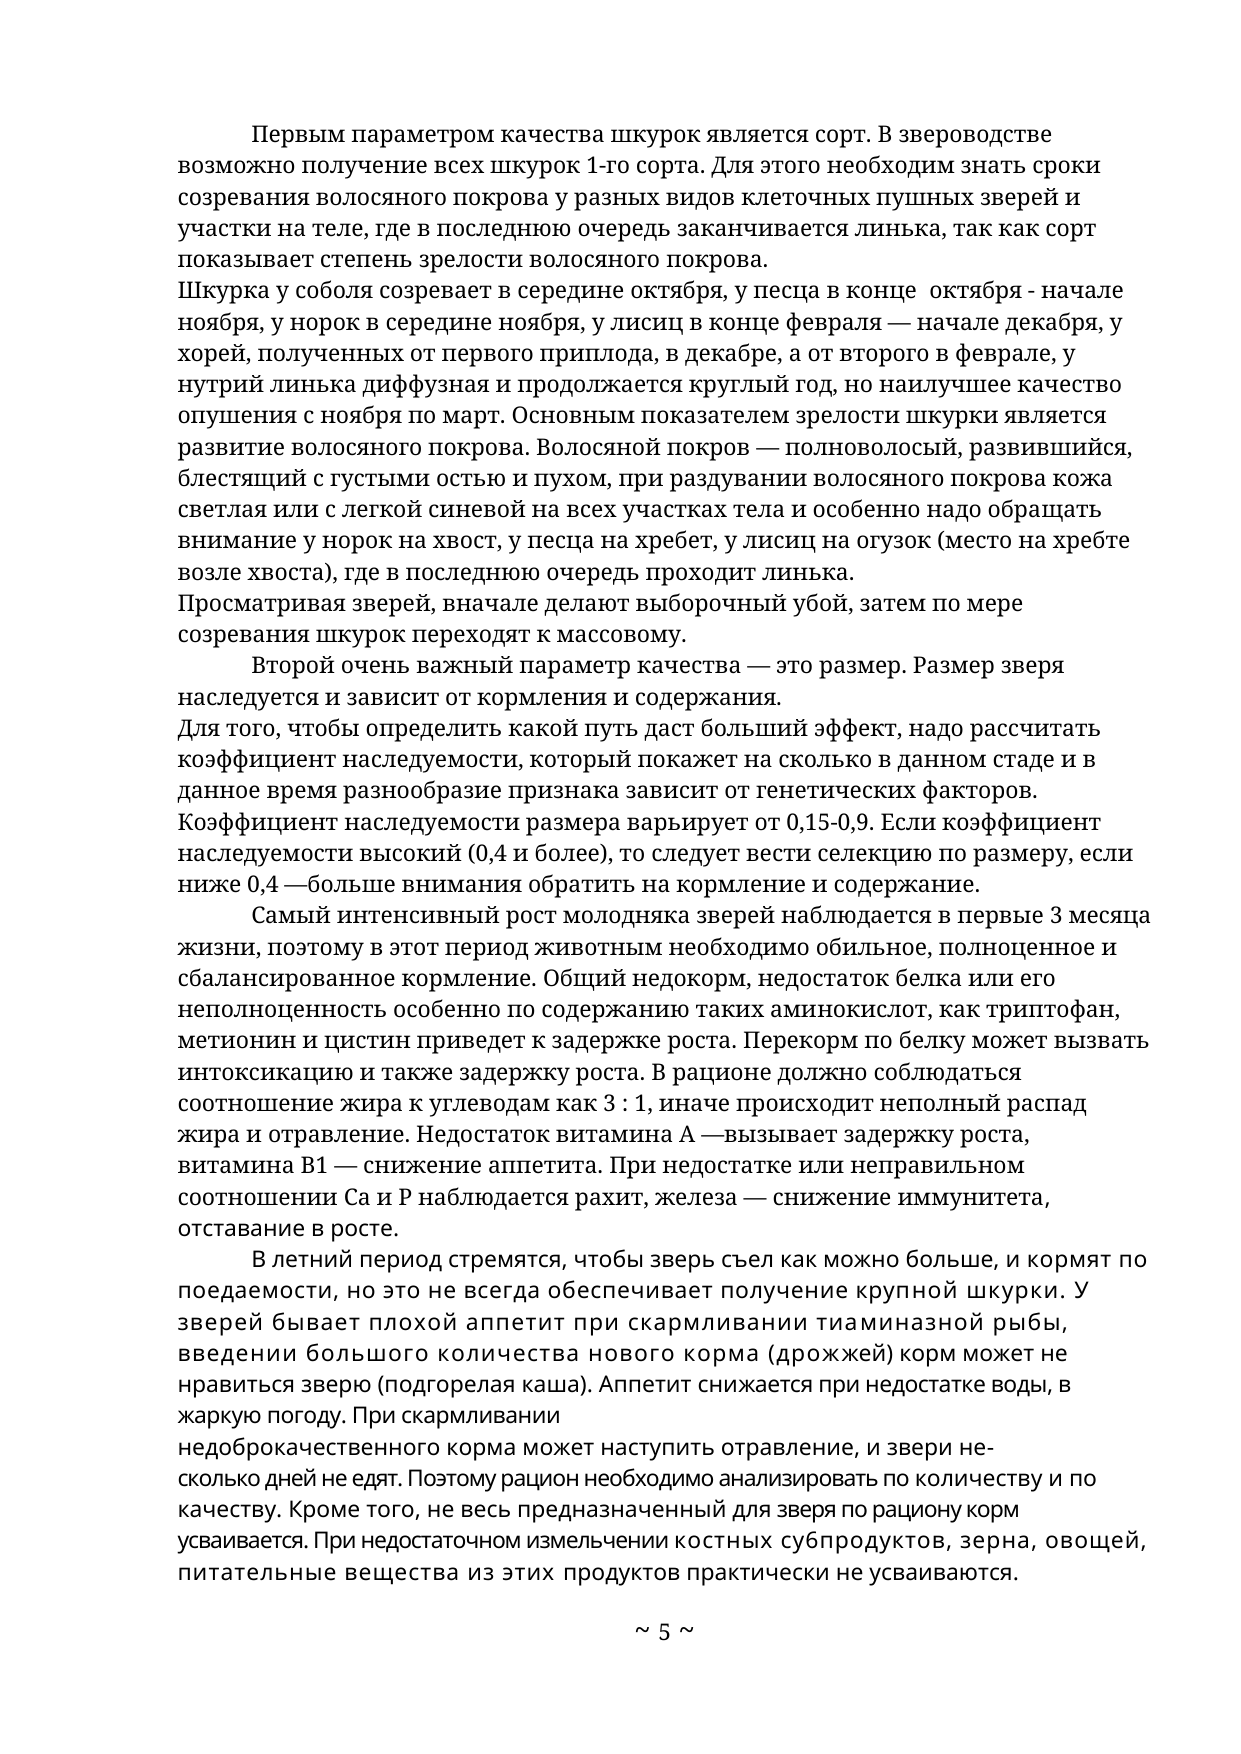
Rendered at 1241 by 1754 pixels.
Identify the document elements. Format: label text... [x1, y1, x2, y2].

text B летний период стремятся, чтобы зверь съел как можно больше, и кормят по поедаeмости, но это не всегда обеспечивает получение крупной шкурки. У зверей бывает плохой аппетит при скармливании тиаминазной рыбы, введении большого количества нового корма (дрожжей) корм может не нравиться зверю (подгорелая каша). Аппетит снижается при недостатке воды, в жаркую погоду. При скармливании [177, 1243, 1152, 1431]
text Первым параметром качества шкурок является сорт. В звероводстве возможно получение всех шкурок 1-го сорта. Для этого необходим знать сроки созревания волосяного покрова у разных видов клеточных пушных зверей и участки на теле, где в последнюю очередь заканчивается линька, так как сорт показывает степень зрелости волосяного покрова. [177, 118, 1152, 274]
text Второй очень важный параметр качества — это размер. Размер зверя наследуется и зависит от кормления и содержания. [177, 649, 1152, 712]
text Шкурка у соболя созревает в середине октября, у песца в конце октября - начале ноября, у норок в середине ноября, у лисиц в конце февраля — начале декабря, у хорей, полученных от первого приплода, в декабре, а от второго в феврале, у нутрий линька диффузная и продолжается круглый год, но наилучшее качество опушения с ноября по март. Основным показателем зрелости шкурки является развитие волосяного покрова. Волосяной покров — полноволосый, развившийся, блестящий с густыми остью и пухом, при раздувании волосяного покрова кожа светлая или с легкой синевой на всех участках тела и особенно надо обращать внимание у норок на хвост, у песца на хребет, у лисиц на огузок (место на хребте возле хвоста), где в последнюю очередь проходит линька. [177, 274, 1152, 587]
text Самый интенсивный рост молодняка зверей наблюдается в первые 3 месяца жизни, поэтому в этот период животным необходимо обильное, полноценное и сбалансированное кормление. Общий недокорм, недостаток белка или его неполноценность особенно по содержанию таких аминокислот, как триптофан, метионин и цистин приведет к задержке роста. Перекорм по белку может вызвать интоксикацию и также задержку роста. B рационе должно соблюдаться соотношение жира к углеводам как 3 : 1, иначе происходит неполный распад жира и отравление. Недостаток витамина A —вызывает задержку роста, витамина В1 — снижение аппетита. При недостатке или неправильном соотношении Са и P наблюдается рахит, железа — снижение иммунитета, отставание в росте. [177, 899, 1152, 1243]
text недоброкачественного корма может наступить отравление, и звери не- [177, 1431, 1152, 1462]
text сколько дней не едят. Поэтому рацион необходимо анализировать по количеству и по качеству. Кроме того, не весь предназначенный для зверя по рациону корм усваивается. При недостаточном измельчении костных су6продуктов, зерна, овощей, питательные вещества из этих продуктов практически не усваиваются. [177, 1462, 1152, 1587]
text Просматривая зверей, вначале делают выборочный убой, затем по мере созревания шкурок переходят к массовому. [177, 587, 1152, 649]
text Для того, чтобы определить какой путь даст больший эффект, надо рассчитать коэффициент наследуемости, который покажет на сколько в данном стаде и в данное время разнообразие признака зависит от генетических факторов. Коэффициент наследуемости размера варьирует от 0,15-0,9. Если коэффициент наследуемости высокий (0,4 и более), то следует вести селекцию по размеру, если ниже 0,4 —больше внимания обратить на кормление и содержание. [177, 712, 1152, 899]
